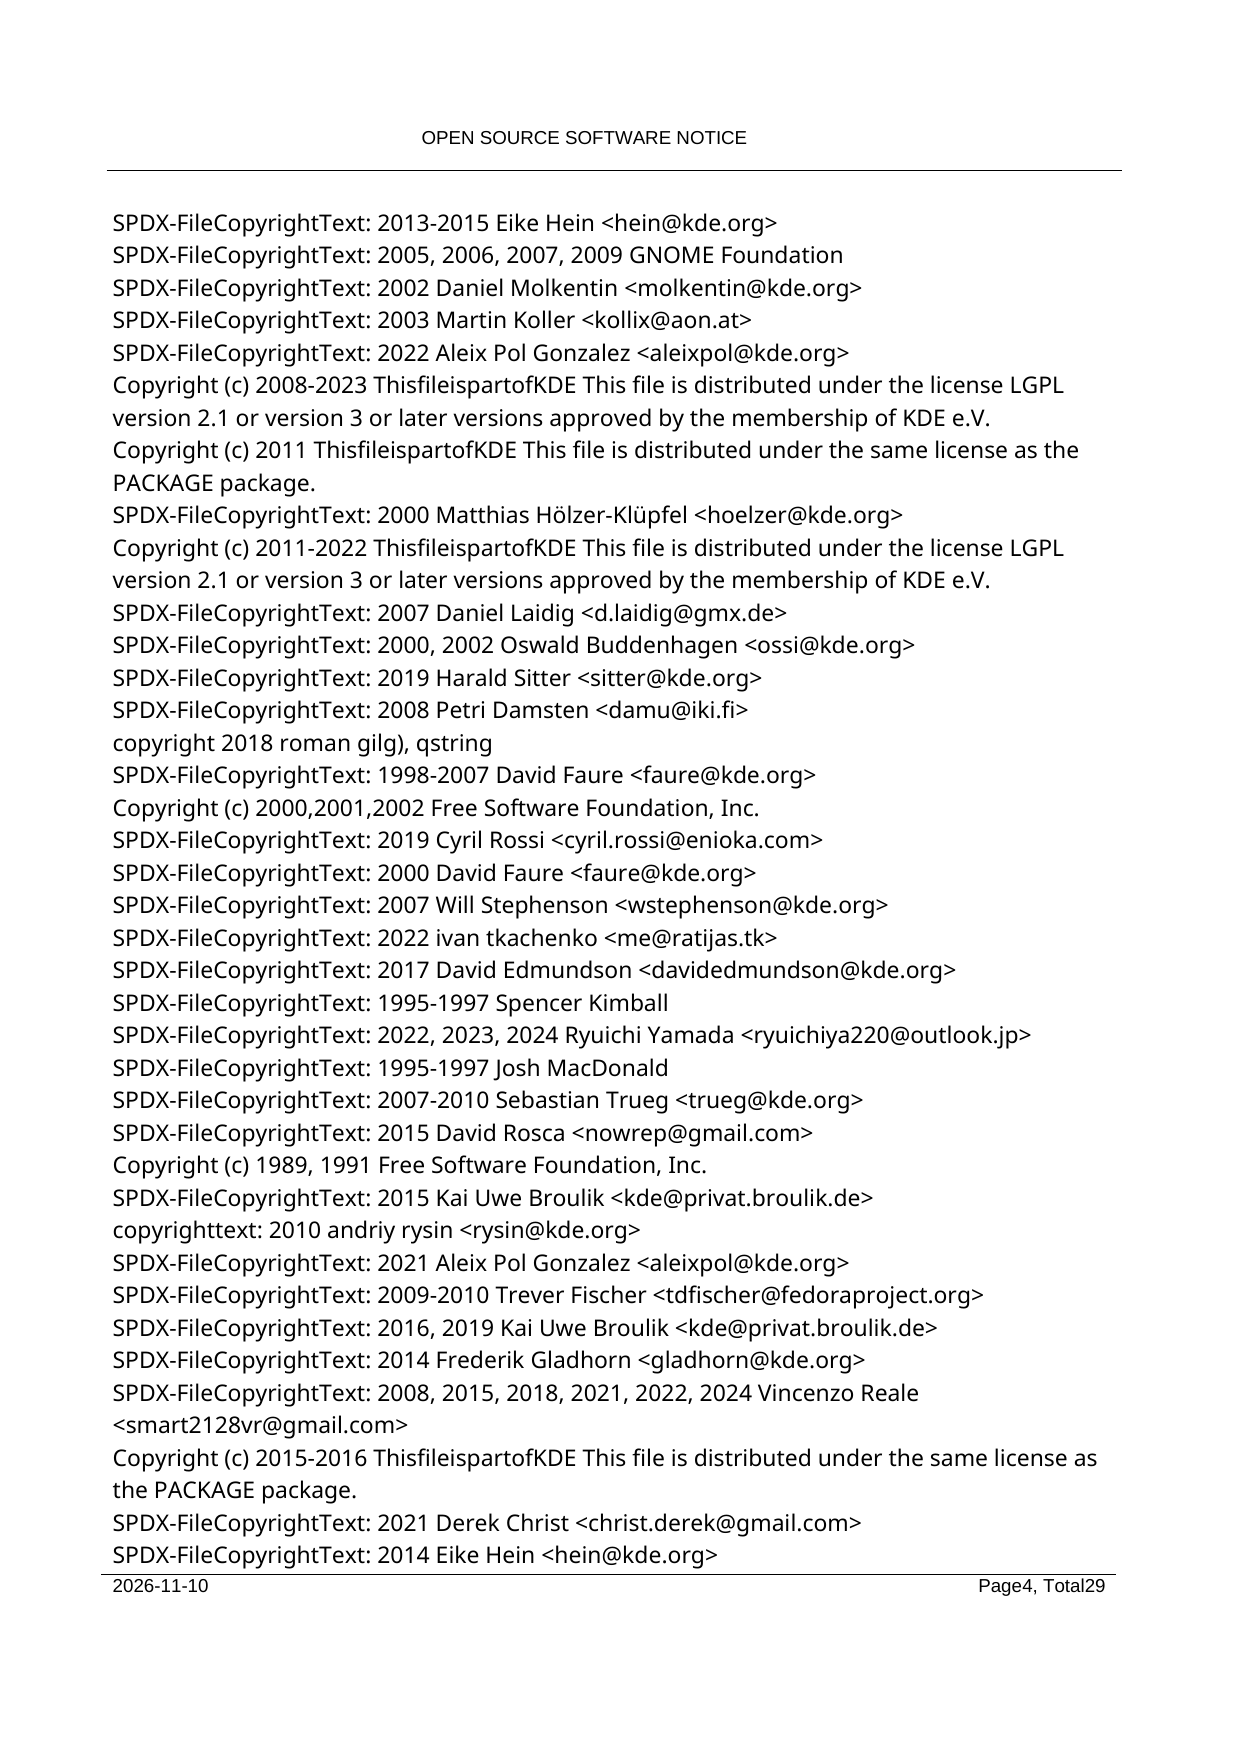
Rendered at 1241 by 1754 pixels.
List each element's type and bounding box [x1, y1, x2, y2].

text [112, 206, 1128, 1571]
